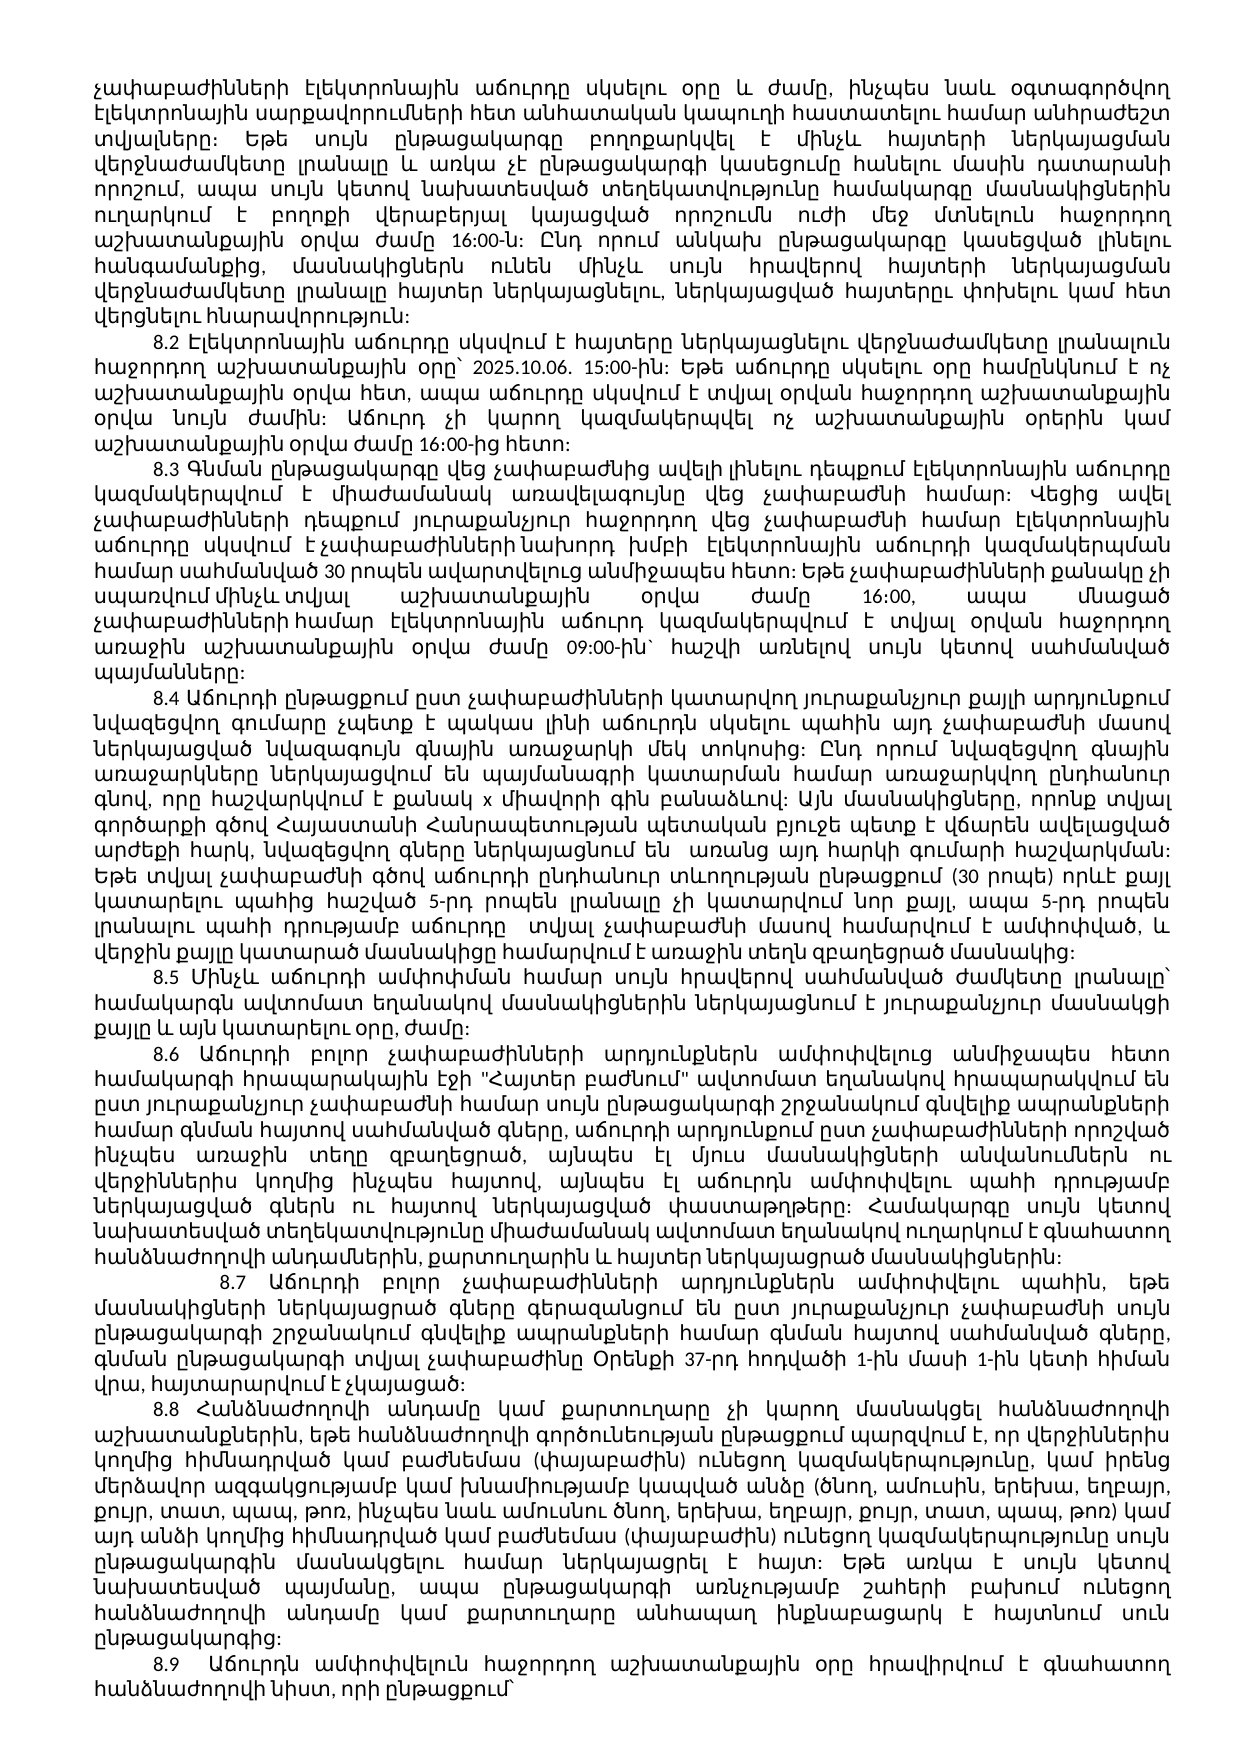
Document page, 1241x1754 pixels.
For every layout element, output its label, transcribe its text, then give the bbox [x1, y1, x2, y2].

text 8.6 Աճուրդի բոլոր չափաբաժինների արդյունքներն ամփոփվելուց անմիջապես հետո համակարգի հրապարակային էջի "Հայտեր բաժնում" ավտոմատ եղանակով հրապարակվում են ըստ յուրաքանչյուր չափաբաժնի համար սույն ընթացակարգի շրջանակում գնվելիք ապրանքների համար գնման հայտով սահմանված գները, աճուրդի արդյունքում ըստ չափաբաժինների որոշված ինչպես առաջին տեղը զբաղեցրած, այնպես էլ մյուս մասնակիցների անվանումներն ու վերջիններիս կողմից ինչպես հայտով, այնպես էլ աճուրդն ամփոփվելու պահի դրությամբ ներկայացված գներն ու հայտով ներկայացված փաստաթղթերը: Համակարգը սույն կետով նախատեսված տեղեկատվությունը միաժամանակ ավտոմատ եղանակով ուղարկում է գնահատող հանձնաժողովի անդամներին, քարտուղարին և հայտեր ներկայացրած մասնակիցներին: [94, 1041, 1171, 1269]
text 8.5 Մինչև աճուրդի ամփոփման համար սույն հրավերով սահմանված ժամկետը լրանալը՝ համակարգն ավտոմատ եղանակով մասնակիցներին ներկայացնում է յուրաքանչյուր մասնակցի քայլը և այն կատարելու օրը, ժամը: [94, 964, 1171, 1041]
text 8.2 Էլեկտրոնային աճուրդը սկսվում է հայտերը ներկայացնելու վերջնաժամկետը լրանալուն հաջորդող աշխատանքային օրը՝ 2025.10.06. 15:00 -ին: Եթե աճուրդը սկսելու օրը համընկնում է ոչ աշխատանքային օրվա հետ, ապա աճուրդը սկսվում է տվյալ օրվան հաջորդող աշխատանքային օրվա նույն ժամին: Աճուրդ չի կարող կազմակերպվել ոչ աշխատանքային օրերին կամ աշխատանքային օրվա ժամը 16։00-ից հետո: [94, 329, 1171, 456]
text 8.3 Գնման ընթացակարգը վեց չափաբաժնից ավելի լինելու դեպքում էլեկտրոնային աճուրդը կազմակերպվում է միաժամանակ առավելագույնը վեց չափաբաժնի համար: Վեցից ավել չափաբաժինների դեպքում յուրաքանչյուր հաջորդող վեց չափաբաժնի համար էլեկտրոնային աճուրդը սկսվում է չափաբաժինների նախորդ խմբի էլեկտրոնային աճուրդի կազմակերպման համար սահմանված 30 րոպեն ավարտվելուց անմիջապես հետո: Եթե չափաբաժինների քանակը չի սպառվում մինչև տվյալ աշխատանքային օրվա ժամը 16։00, ապա մնացած չափաբաժինների համար էլեկտրոնային աճուրդ կազմակերպվում է տվյալ օրվան հաջորդող առաջին աշխատանքային օրվա ժամը 09:00-ին` հաշվի առնելով սույն կետով սահմանված պայմանները: [94, 456, 1171, 685]
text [94, 75, 1171, 329]
text 8.4 Աճուրդի ընթացքում ըստ չափաբաժինների կատարվող յուրաքանչյուր քայլի արդյունքում նվազեցվող գումարը չպետք է պակաս լինի աճուրդն սկսելու պահին այդ չափաբաժնի մասով ներկայացված նվազագույն գնային առաջարկի մեկ տոկոսից: Ընդ որում նվազեցվող գնային առաջարկները ներկայացվում են պայմանագրի կատարման համար առաջարկվող ընդհանուր գնով, որը հաշվարկվում է քանակ x միավորի գին բանաձևով: Այն մասնակիցները, որոնք տվյալ գործարքի գծով Հայաստանի Հանրապետության պետական բյուջե պետք է վճարեն ավելացված արժեքի հարկ, նվազեցվող գները ներկայացնում են առանց այդ հարկի գումարի հաշվարկման: Եթե տվյալ չափաբաժնի գծով աճուրդի ընդհանուր տևողության ընթացքում (30 րոպե) որևէ քայլ կատարելու պահից հաշված 5-րդ րոպեն լրանալը չի կատարվում նոր քայլ, ապա 5-րդ րոպեն լրանալու պահի դրությամբ աճուրդը տվյալ չափաբաժնի մասով համարվում է ամփոփված, և վերջին քայլը կատարած մասնակիցը համարվում է առաջին տեղն զբաղեցրած մասնակից: [94, 685, 1171, 964]
text 8.9 Աճուրդն ամփոփվելուն հաջորդող աշխատանքային օրը հրավիրվում է գնահատող հանձնաժողովի նիստ, որի ընթացքում՝ [94, 1651, 1171, 1702]
text 8.7 Աճուրդի բոլոր չափաբաժինների արդյունքներն ամփոփվելու պահին, եթե մասնակիցների ներկայացրած գները գերազանցում են ըստ յուրաքանչյուր չափաբաժնի սույն ընթացակարգի շրջանակում գնվելիք ապրանքների համար գնման հայտով սահմանված գները, գնման ընթացակարգի տվյալ չափաբաժինը Օրենքի 37-րդ հոդվածի 1-ին մասի 1-ին կետի հիման վրա, հայտարարվում է չկայացած: [94, 1269, 1171, 1397]
text 8.8 Հանձնաժողովի անդամը կամ քարտուղարը չի կարող մասնակցել հանձնաժողովի աշխատանքներին, եթե հանձնաժողովի գործունեության ընթացքում պարզվում է, որ վերջիններիս կողմից հիմնադրված կամ բաժնեմաս (փայաբաժին) ունեցող կազմակերպությունը, կամ իրենց մերձավոր ազգակցությամբ կամ խնամիությամբ կապված անձը (ծնող, ամուսին, երեխա, եղբայր, քույր, տատ, պապ, թոռ, ինչպես նաև ամուսնու ծնող, երեխա, եղբայր, քույր, տատ, պապ, թոռ) կամ այդ անձի կողմից հիմնադրված կամ բաժնեմաս (փայաբաժին) ունեցող կազմակերպությունը սույն ընթացակարգին մասնակցելու համար ներկայացրել է հայտ: Եթե առկա է սույն կետով նախատեսված պայմանը, ապա ընթացակարգի առնչությամբ շահերի բախում ունեցող հանձնաժողովի անդամը կամ քարտուղարը անհապաղ ինքնաբացարկ է հայտնում սուն ընթացակարգից: [94, 1397, 1171, 1651]
